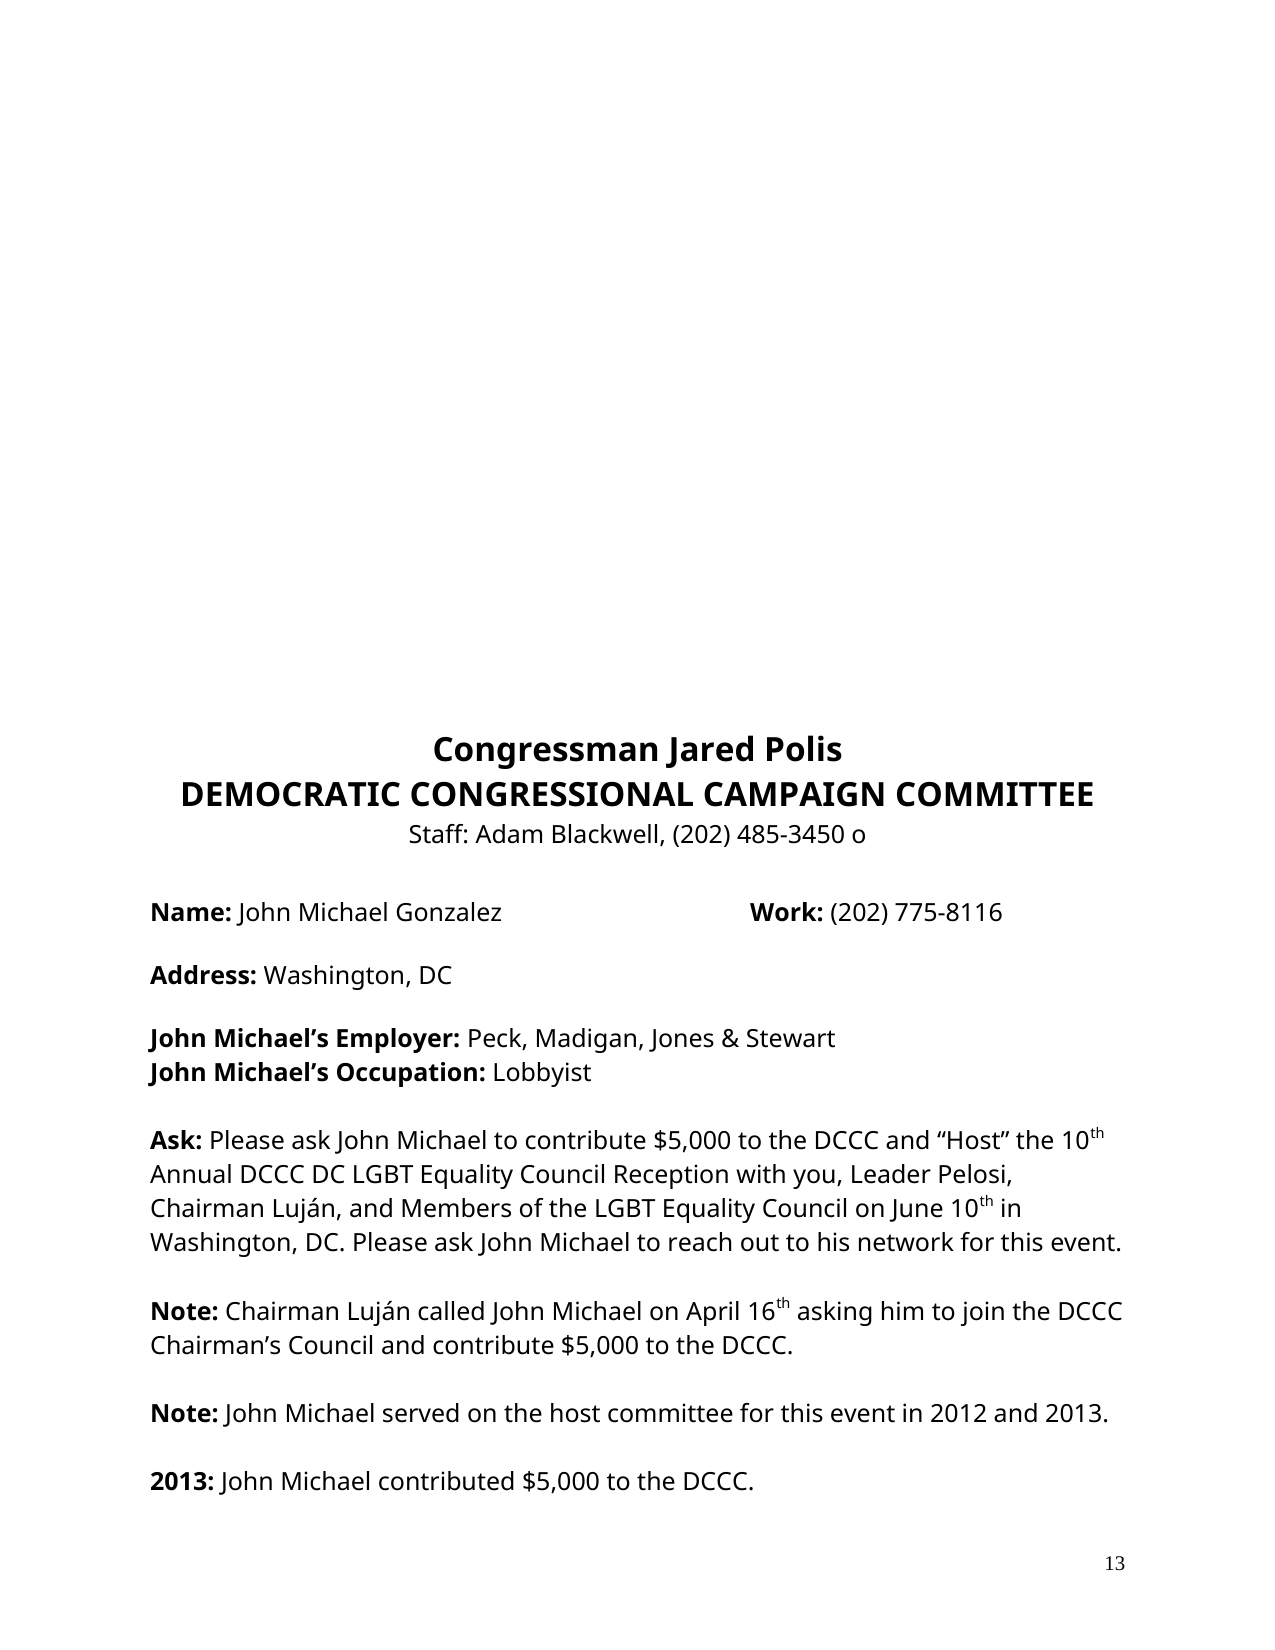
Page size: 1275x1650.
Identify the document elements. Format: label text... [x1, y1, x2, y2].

text 2013: John Michael contributed $5,000 to the DCCC. [150, 1463, 1125, 1498]
text John Michael’s Occupation: Lobbyist [150, 1055, 1125, 1089]
text Address: Washington, DC [150, 958, 1125, 992]
text Note: John Michael served on the host committee for this event in 2012 and 2013. [150, 1395, 1125, 1429]
text Ask: Please ask John Michael to contribute $5,000 to the DCCC and “Host” the 10th Annual DCCC DC LGBT Equality Council Reception with you, Leader Pelosi, Chairman Luján, and Members of the LGBT Equality Council on June 10th in Washington, DC. Please ask John Michael to reach out to his network for this event. [150, 1123, 1125, 1259]
text Staff: Adam Blackwell, (202) 485-3450 o [150, 817, 1125, 851]
text Note: Chairman Luján called John Michael on April 16th asking him to join the DCCC Chairman’s Council and contribute $5,000 to the DCCC. [150, 1293, 1125, 1361]
text Congressman Jared Polis [150, 726, 1125, 771]
text John Michael’s Employer: Peck, Madigan, Jones & Stewart [150, 1021, 1125, 1055]
text DEMOCRATIC CONGRESSIONAL CAMPAIGN COMMITTEE [150, 771, 1125, 817]
text Name: John Michael Gonzalez Work: (202) 775-8116 [150, 895, 1125, 929]
